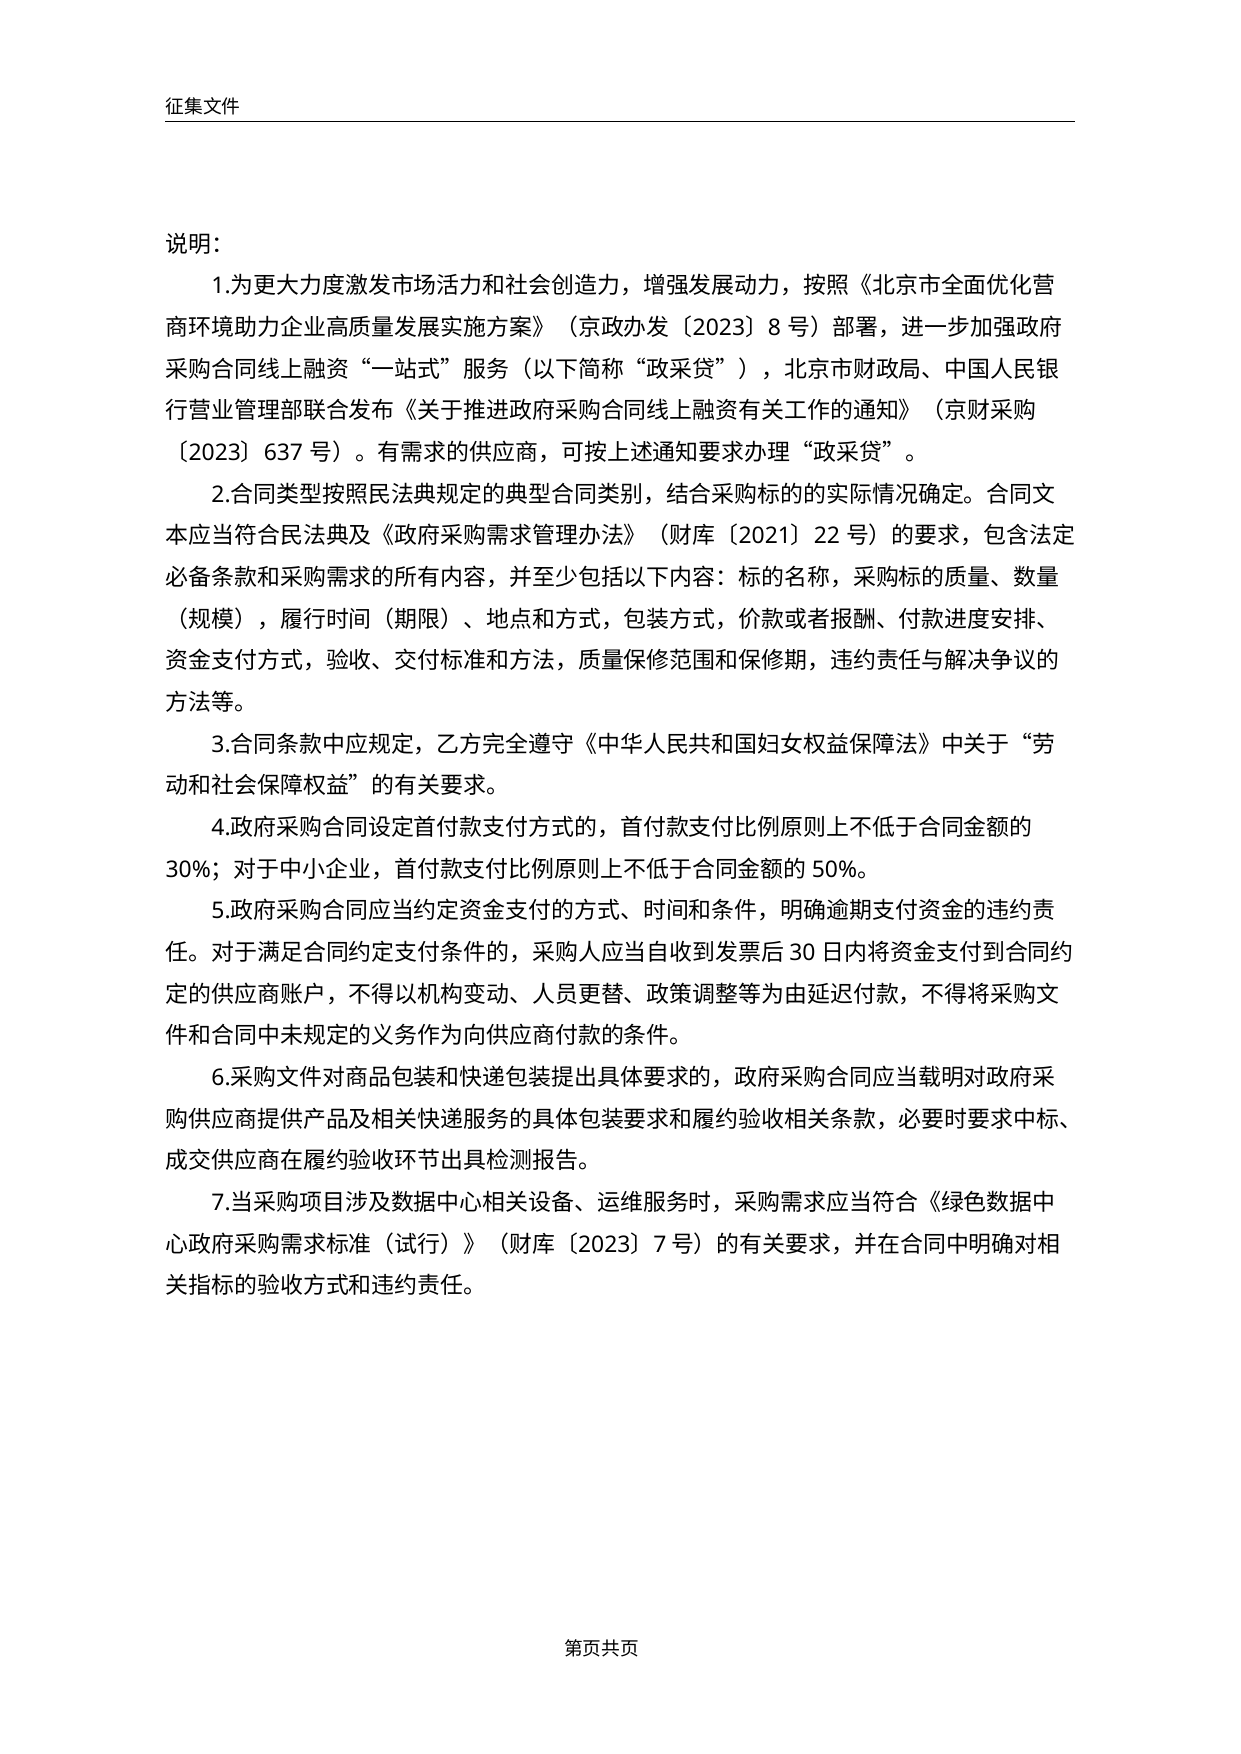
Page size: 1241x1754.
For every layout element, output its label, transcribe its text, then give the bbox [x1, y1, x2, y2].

text 4.政府采购合同设定首付款支付方式的，首付款支付比例原则上不低于合同金额的30%；对于中小企业，首付款支付比例原则上不低于合同金额的 50%。 [165, 802, 1075, 886]
text 1.为更大力度激发市场活力和社会创造力，增强发展动力，按照《北京市全面优化营商环境助力企业高质量发展实施方案》（京政办发〔2023〕8 号）部署，进一步加强政府采购合同线上融资“一站式”服务（以下简称“政采贷”），北京市财政局、中国人民银行营业管理部联合发布《关于推进政府采购合同线上融资有关工作的通知》（京财采购〔2023〕637 号）。有需求的供应商，可按上述通知要求办理“政采贷”。 [165, 261, 1075, 469]
text 6.采购文件对商品包装和快递包装提出具体要求的，政府采购合同应当载明对政府采购供应商提供产品及相关快递服务的具体包装要求和履约验收相关条款，必要时要求中标、成交供应商在履约验收环节出具检测报告。 [165, 1052, 1075, 1177]
text 说明： [165, 219, 1075, 261]
text 2.合同类型按照民法典规定的典型合同类别，结合采购标的的实际情况确定。合同文本应当符合民法典及《政府采购需求管理办法》（财库〔2021〕22 号）的要求，包含法定必备条款和采购需求的所有内容，并至少包括以下内容：标的名称，采购标的质量、数量（规模），履行时间（期限）、地点和方式，包装方式，价款或者报酬、付款进度安排、资金支付方式，验收、交付标准和方法，质量保修范围和保修期，违约责任与解决争议的方法等。 [165, 469, 1075, 719]
text 3.合同条款中应规定，乙方完全遵守《中华人民共和国妇女权益保障法》中关于“劳动和社会保障权益”的有关要求。 [165, 719, 1075, 802]
text 5.政府采购合同应当约定资金支付的方式、时间和条件，明确逾期支付资金的违约责任。对于满足合同约定支付条件的，采购人应当自收到发票后 30 日内将资金支付到合同约定的供应商账户，不得以机构变动、人员更替、政策调整等为由延迟付款，不得将采购文件和合同中未规定的义务作为向供应商付款的条件。 [165, 886, 1075, 1052]
text 7.当采购项目涉及数据中心相关设备、运维服务时，采购需求应当符合《绿色数据中心政府采购需求标准（试行）》（财库〔2023〕7号）的有关要求，并在合同中明确对相关指标的验收方式和违约责任。 [165, 1177, 1075, 1302]
